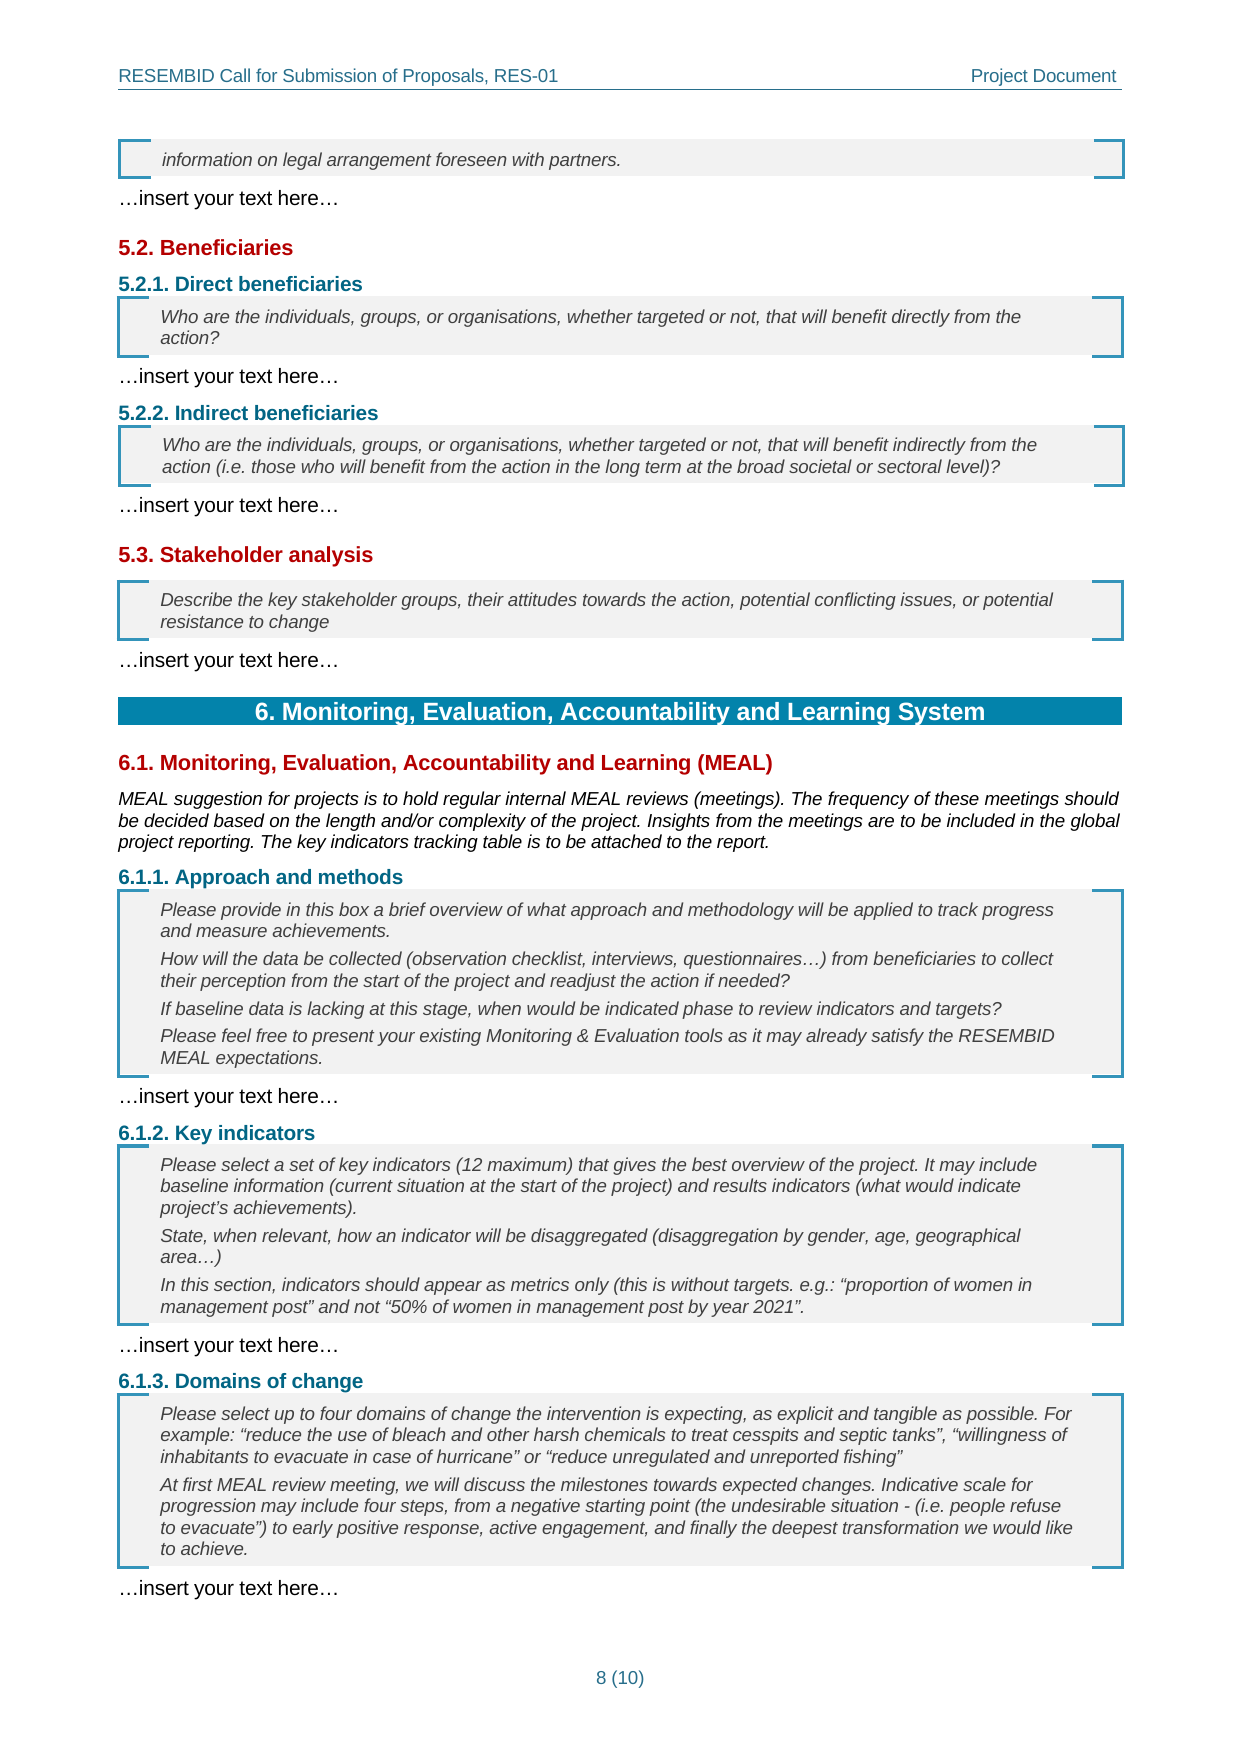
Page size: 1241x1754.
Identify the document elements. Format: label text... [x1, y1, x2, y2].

subtitle 6.1. Monitoring, Evaluation, Accountability and Learning (MEAL) [118, 750, 1122, 776]
subtitle 6.1.1. Approach and methods [118, 865, 1122, 889]
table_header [151, 139, 1094, 176]
table_header [1092, 583, 1121, 638]
table_header [1092, 1148, 1121, 1323]
table_header Please provide in this box a brief overview of what approach and methodology will be applied to track progress and measure achievements. How will the data be collected (observation checklist, interviews, questionnaires…) from beneficiaries to collect their perception from the start of the project and readjust the action if needed? If baseline data is lacking at this stage, when would be indicated phase to review indicators and targets? Please feel free to present your existing Monitoring & Evaluation tools as it may already satisfy the RESEMBID MEAL expectations. [149, 889, 1092, 1074]
table_header Describe the key stakeholder groups, their attitudes towards the action, potential conflicting issues, or potential resistance to change [149, 580, 1092, 638]
table_header [121, 142, 151, 176]
subtitle 6. Monitoring, Evaluation, Accountability and Learning System [118, 697, 1122, 725]
table_header Please select up to four domains of change the intervention is expecting, as explicit and tangible as possible. For example: “reduce the use of bleach and other harsh chemicals to treat cesspits and septic tanks”, “willingness of inhabitants to evacuate in case of hurricane” or “reduce unregulated and unreported fishing” At first MEAL review meeting, we will discuss the milestones towards expected changes. Indicative scale for progression may include four steps, from a negative starting point (the undesirable situation - (i.e. people refuse to evacuate”) to early positive response, active engagement, and finally the deepest transformation we would like to achieve. [149, 1393, 1092, 1566]
table_header [1092, 1396, 1121, 1566]
text …insert your text here… [118, 648, 1122, 672]
subtitle 6.1.2. Key indicators [118, 1120, 1122, 1144]
table_header [120, 1396, 149, 1566]
text …insert your text here… [118, 493, 1122, 517]
table_header [1092, 299, 1121, 355]
table_header [1094, 142, 1122, 176]
subtitle 5.3. Stakeholder analysis [118, 542, 1122, 567]
table_header [121, 428, 151, 483]
table_header [120, 892, 149, 1074]
table_header [120, 583, 149, 638]
subtitle 5.2. Beneficiaries [118, 234, 1122, 260]
table_header Who are the individuals, groups, or organisations, whether targeted or not, that will benefit directly from the action? [149, 296, 1092, 355]
table_header [1092, 892, 1121, 1074]
table_header Who are the individuals, groups, or organisations, whether targeted or not, that will benefit indirectly from the action (i.e. those who will benefit from the action in the long term at the broad societal or sectoral level)? [151, 425, 1094, 483]
table_header [120, 1148, 149, 1323]
table_header Please select a set of key indicators (12 maximum) that gives the best overview of the project. It may include baseline information (current situation at the start of the project) and results indicators (what would indicate project’s achievements). State, when relevant, how an indicator will be disaggregated (disaggregation by gender, age, geographical area…) In this section, indicators should appear as metrics only (this is without targets. e.g.: “proportion of women in management post” and not “50% of women in management post by year 2021”. [149, 1144, 1092, 1323]
text …insert your text here… [118, 1333, 1122, 1357]
table_header [1094, 428, 1122, 483]
text MEAL suggestion for projects is to hold regular internal MEAL reviews (meetings). The frequency of these meetings should be decided based on the length and/or complexity of the project. Insights from the meetings are to be included in the global project reporting. The key indicators tracking table is to be attached to the report. [118, 788, 1122, 853]
text …insert your text here… [118, 364, 1122, 388]
table_header [120, 299, 149, 355]
subtitle 6.1.3. Domains of change [118, 1369, 1122, 1393]
subtitle 5.2.1. Direct beneficiaries [118, 272, 1122, 296]
subtitle 5.2.2. Indirect beneficiaries [118, 401, 1122, 425]
text …insert your text here… [118, 1575, 1122, 1599]
text …insert your text here… [118, 186, 1122, 209]
text …insert your text here… [118, 1084, 1122, 1108]
